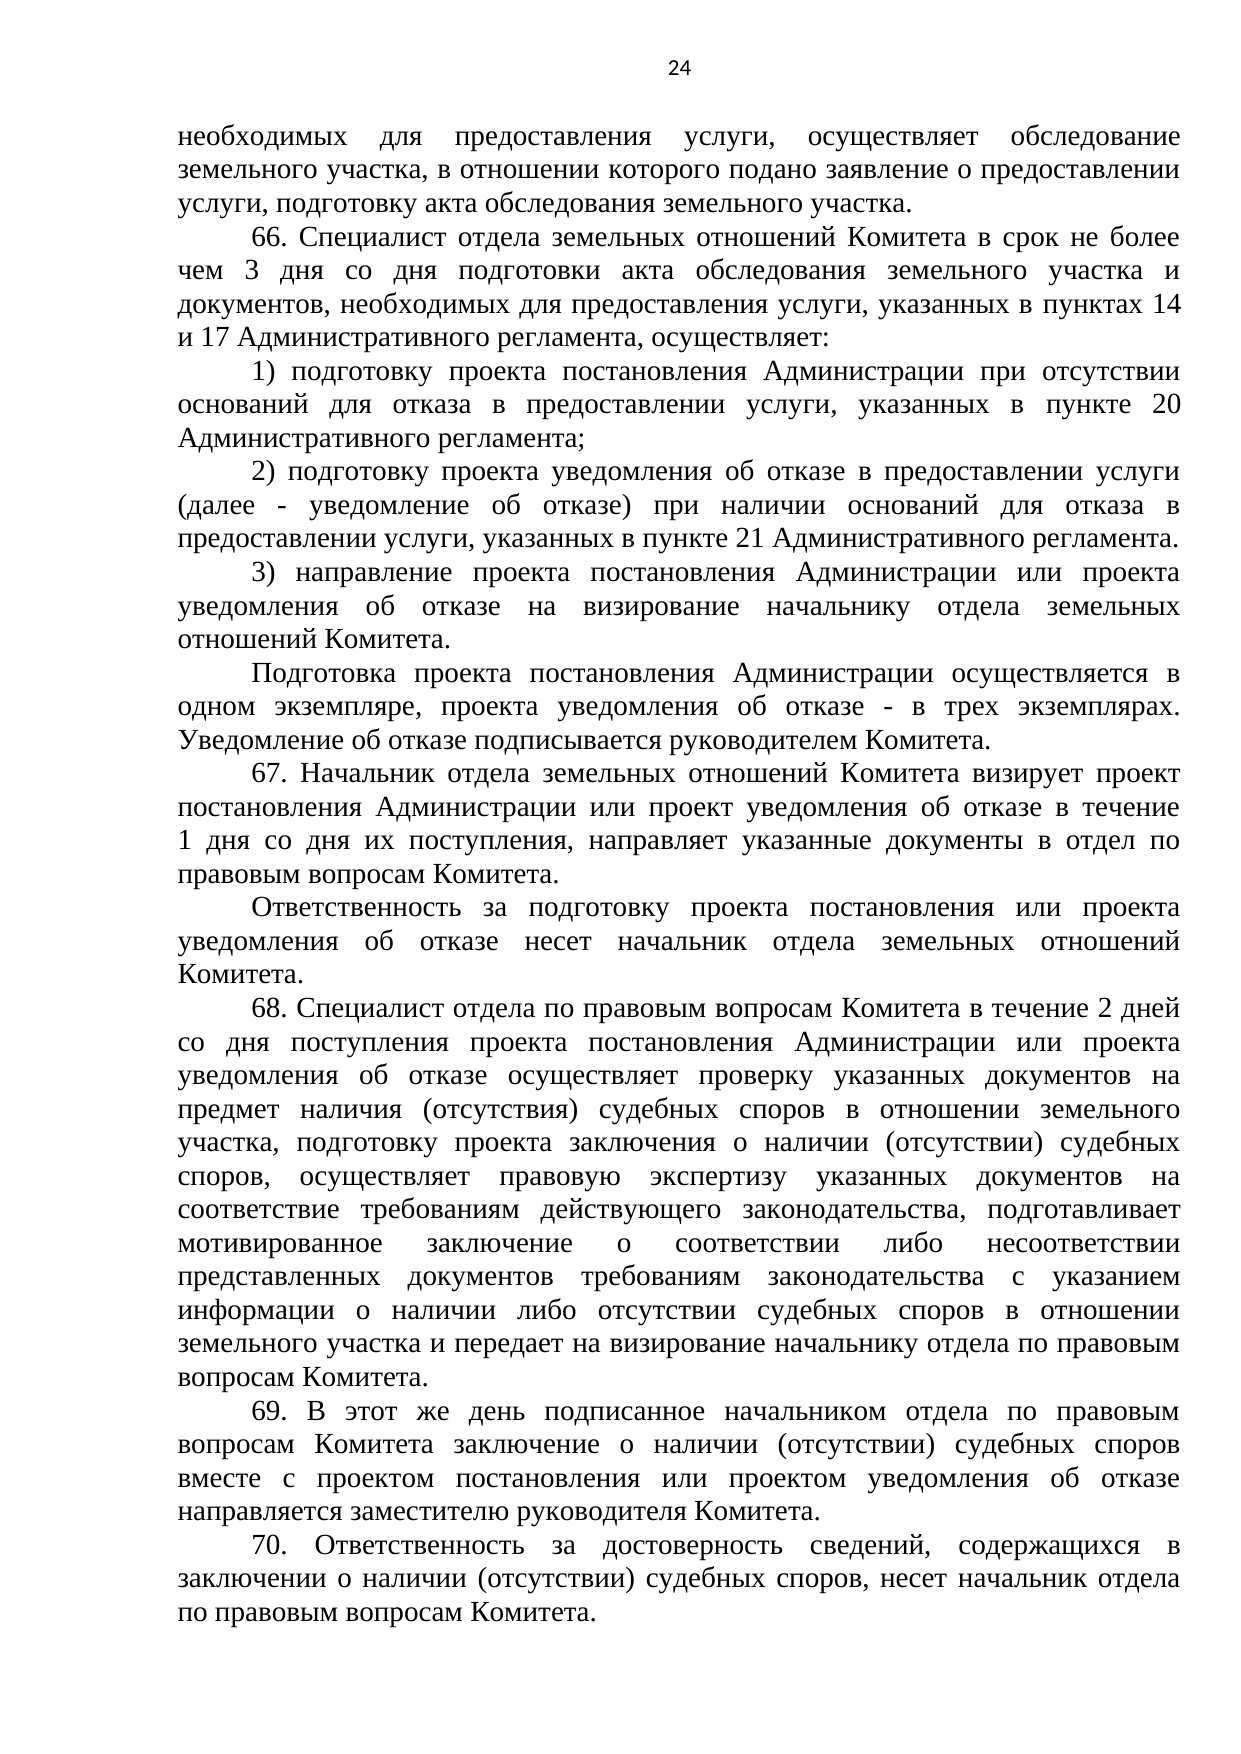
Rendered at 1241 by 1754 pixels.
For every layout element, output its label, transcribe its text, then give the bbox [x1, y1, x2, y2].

text 69. В этот же день подписанное начальником отдела по правовым вопросам Комитета заключение о наличии (отсутствии) судебных споров вместе с проектом постановления или проектом уведомления об отказе направляется заместителю руководителя Комитета. [177, 1393, 1181, 1527]
text 68. Специалист отдела по правовым вопросам Комитета в течение 2 дней со дня поступления проекта постановления Администрации или проекта уведомления об отказе осуществляет проверку указанных документов на предмет наличия (отсутствия) судебных споров в отношении земельного участка, подготовку проекта заключения о наличии (отсутствии) судебных споров, осуществляет правовую экспертизу указанных документов на соответствие требованиям действующего законодательства, подготавливает мотивированное заключение о соответствии либо несоответствии представленных документов требованиям законодательства с указанием информации о наличии либо отсутствии судебных споров в отношении земельного участка и передает на визирование начальнику отдела по правовым вопросам Комитета. [177, 990, 1181, 1393]
text 3) направление проекта постановления Администрации или проекта уведомления об отказе на визирование начальнику отдела земельных отношений Комитета. [177, 554, 1181, 655]
text Ответственность за подготовку проекта постановления или проекта уведомления об отказе несет начальник отдела земельных отношений Комитета. [177, 889, 1181, 990]
text 66. Специалист отдела земельных отношений Комитета в срок не более чем 3 дня со дня подготовки акта обследования земельного участка и документов, необходимых для предоставления услуги, указанных в пунктах 14 и 17 Административного регламента, осуществляет: [177, 219, 1181, 353]
text 67. Начальник отдела земельных отношений Комитета визирует проект постановления Администрации или проект уведомления об отказе в течение 1 дня со дня их поступления, направляет указанные документы в отдел по правовым вопросам Комитета. [177, 755, 1181, 889]
text 1) подготовку проекта постановления Администрации при отсутствии оснований для отказа в предоставлении услуги, указанных в пункте 20 Административного регламента; [177, 353, 1181, 453]
text Подготовка проекта постановления Администрации осуществляется в одном экземпляре, проекта уведомления об отказе - в трех экземплярах. Уведомление об отказе подписывается руководителем Комитета. [177, 655, 1181, 755]
text 2) подготовку проекта уведомления об отказе в предоставлении услуги (далее - уведомление об отказе) при наличии оснований для отказа в предоставлении услуги, указанных в пункте 21 Административного регламента. [177, 453, 1181, 554]
text 70. Ответственность за достоверность сведений, содержащихся в заключении о наличии (отсутствии) судебных споров, несет начальник отдела по правовым вопросам Комитета. [177, 1527, 1181, 1627]
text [177, 118, 1181, 219]
